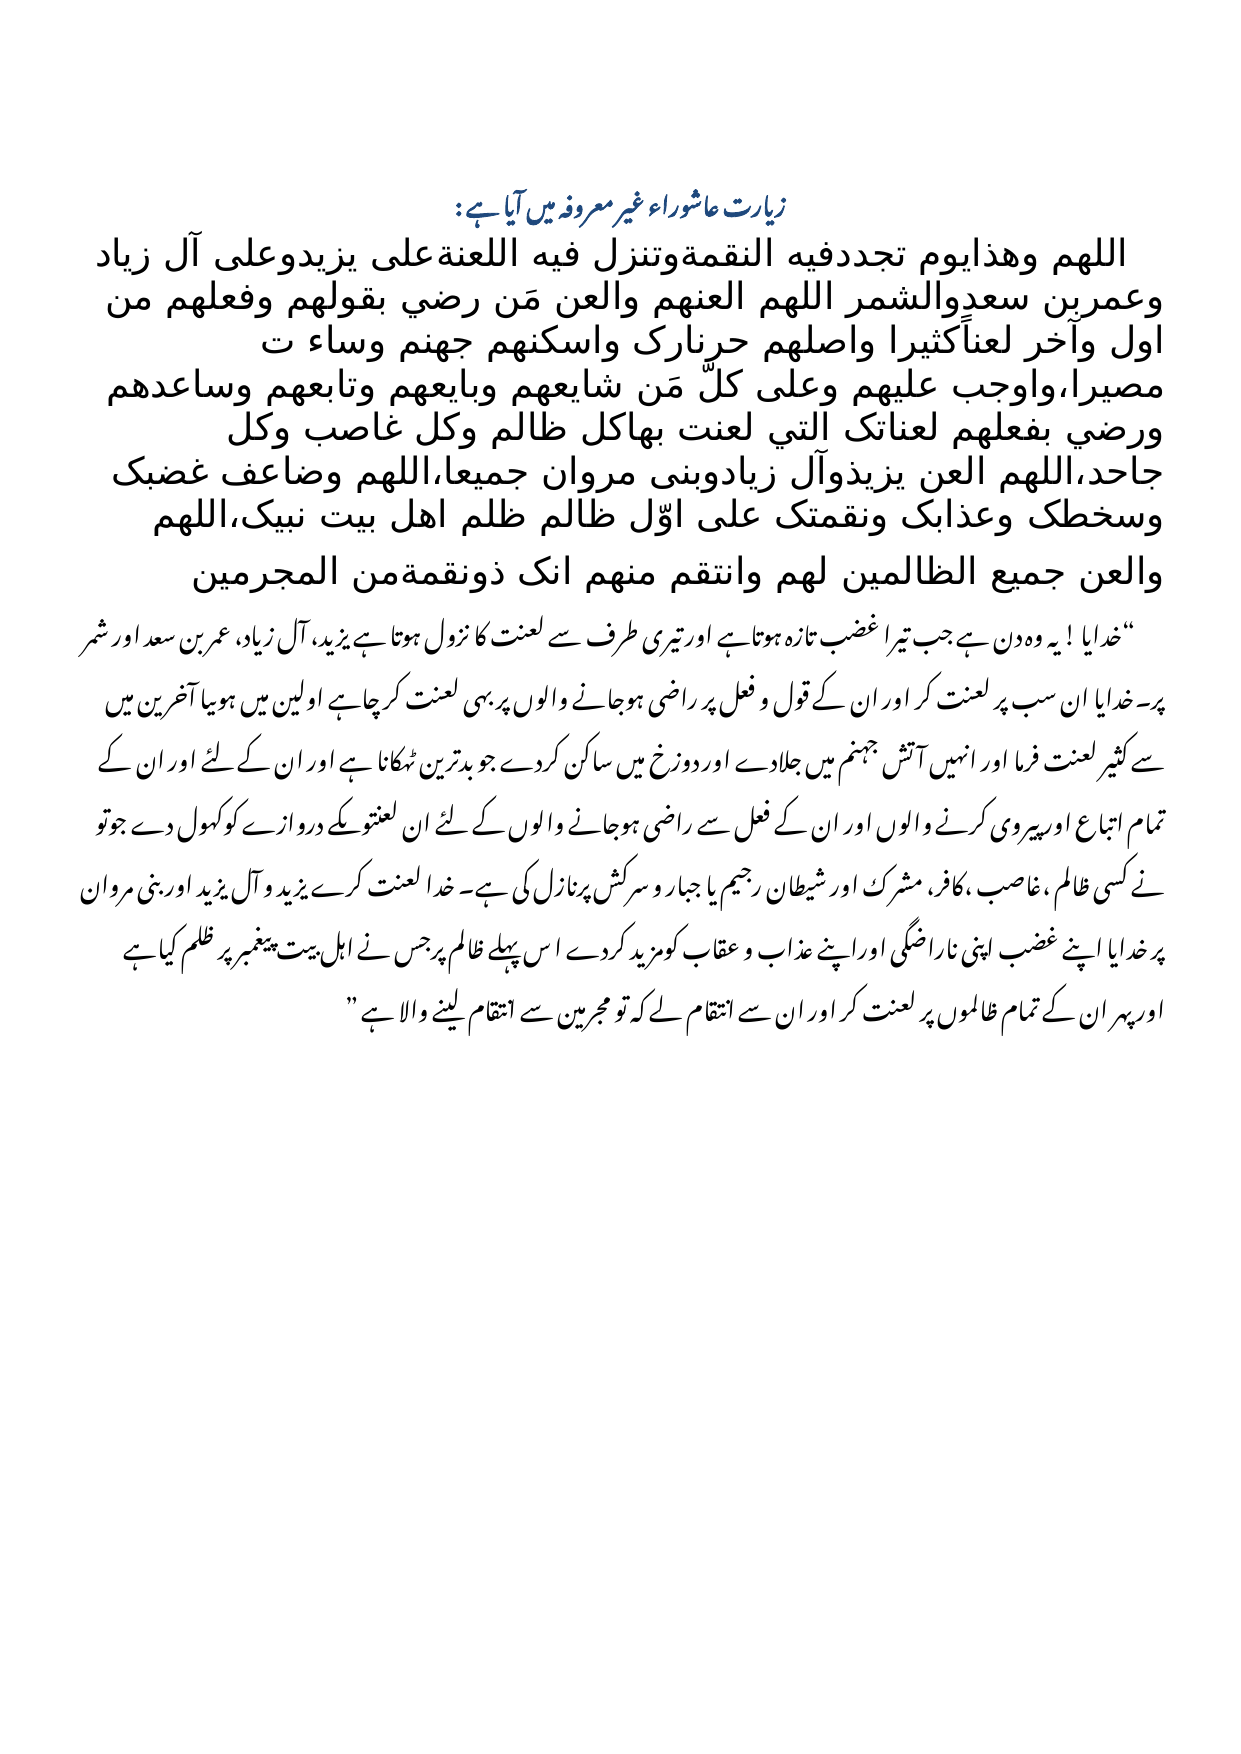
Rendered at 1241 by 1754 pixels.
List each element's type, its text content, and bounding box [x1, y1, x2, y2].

text “خدایا ! یہ وہ دن ہے جب تيرا غضب تازہ ہوتاہے اور تيری طرف سے لعنت کا نزول ہوتا ہے یزید، آل زیاد، عمر بن سعد اور شمر پر۔خدایا ان سب پر لعنت کر اور ان کے قول و فعل پر راضی ہوجانے والوں پر بهی لعنت کر چاہے اولين ميں ہوںيا آخرین ميں سے کثير لعنت فرما اور انهيں آتش جہنم ميں جلادے اور دوزخ ميں ساکن کردے جو بدترین ڻهکانا ہے اور ان کے لئے اور ان کے تمام اتباع اور پيروی کرنے والوں اور ان کے فعل سے راضی ہوجانے والوں کے لئے ان لعنتوںکے دروازے کوکهول دے جوتو نے کسی ظالم ،غاصب ،کافر، مشرک اور شيطان رجيم یا جبار و سرکش پرنازل کی ہے۔ خدا لعنت کرے یزید و آل یزید اور بنی مروان پر خدایا اپنے غضب اپنی ناراضگی اوراپنے عذاب و عقاب کومزید کردے ا س پہلے ظالم پرجس نے اہل بيت پيغمبر پر ظلم کياہے اورپهر ان کے تمام ظالموں پر لعنت کر اور ان سے انتقام لے کہ تو مجرمين سے انتقام لينے والا ہے ” [75, 599, 1165, 1037]
text اللهم وهذایوم تجددفيه النقمةوتنزل فيه اللعنةعلی یزیدوعلی آل زیاد وعمربن سعدوالشمر اللهم العنهم والعن مَن رضي بقولهم وفعلهم من اول وآخر لعناًکثيرا واصلهم حرنارک واسکنهم جهنم وساء ت مصيرا،واوجب عليهم وعلی کلّ مَن شایعهم وبایعهم وتابعهم وساعدهم ورضي بفعلهم لعناتک التي لعنت بهاکل ظالم وکل غاصب وکل جاحد،اللهم العن یزیذوآل زیادوبنی مروان جميعا،اللهم وضاعف غضبک وسخطک وعذابک ونقمتک علی اوّل ظالم ظلم اهل بيت نبيک،اللهم والعن جميع الظالمين لهم وانتقم منهم انک ذونقمةمن المجرمين [75, 231, 1165, 599]
subtitle زیارت عاشوراء غير معروفہ ميں آیا ہے : [75, 169, 1165, 231]
